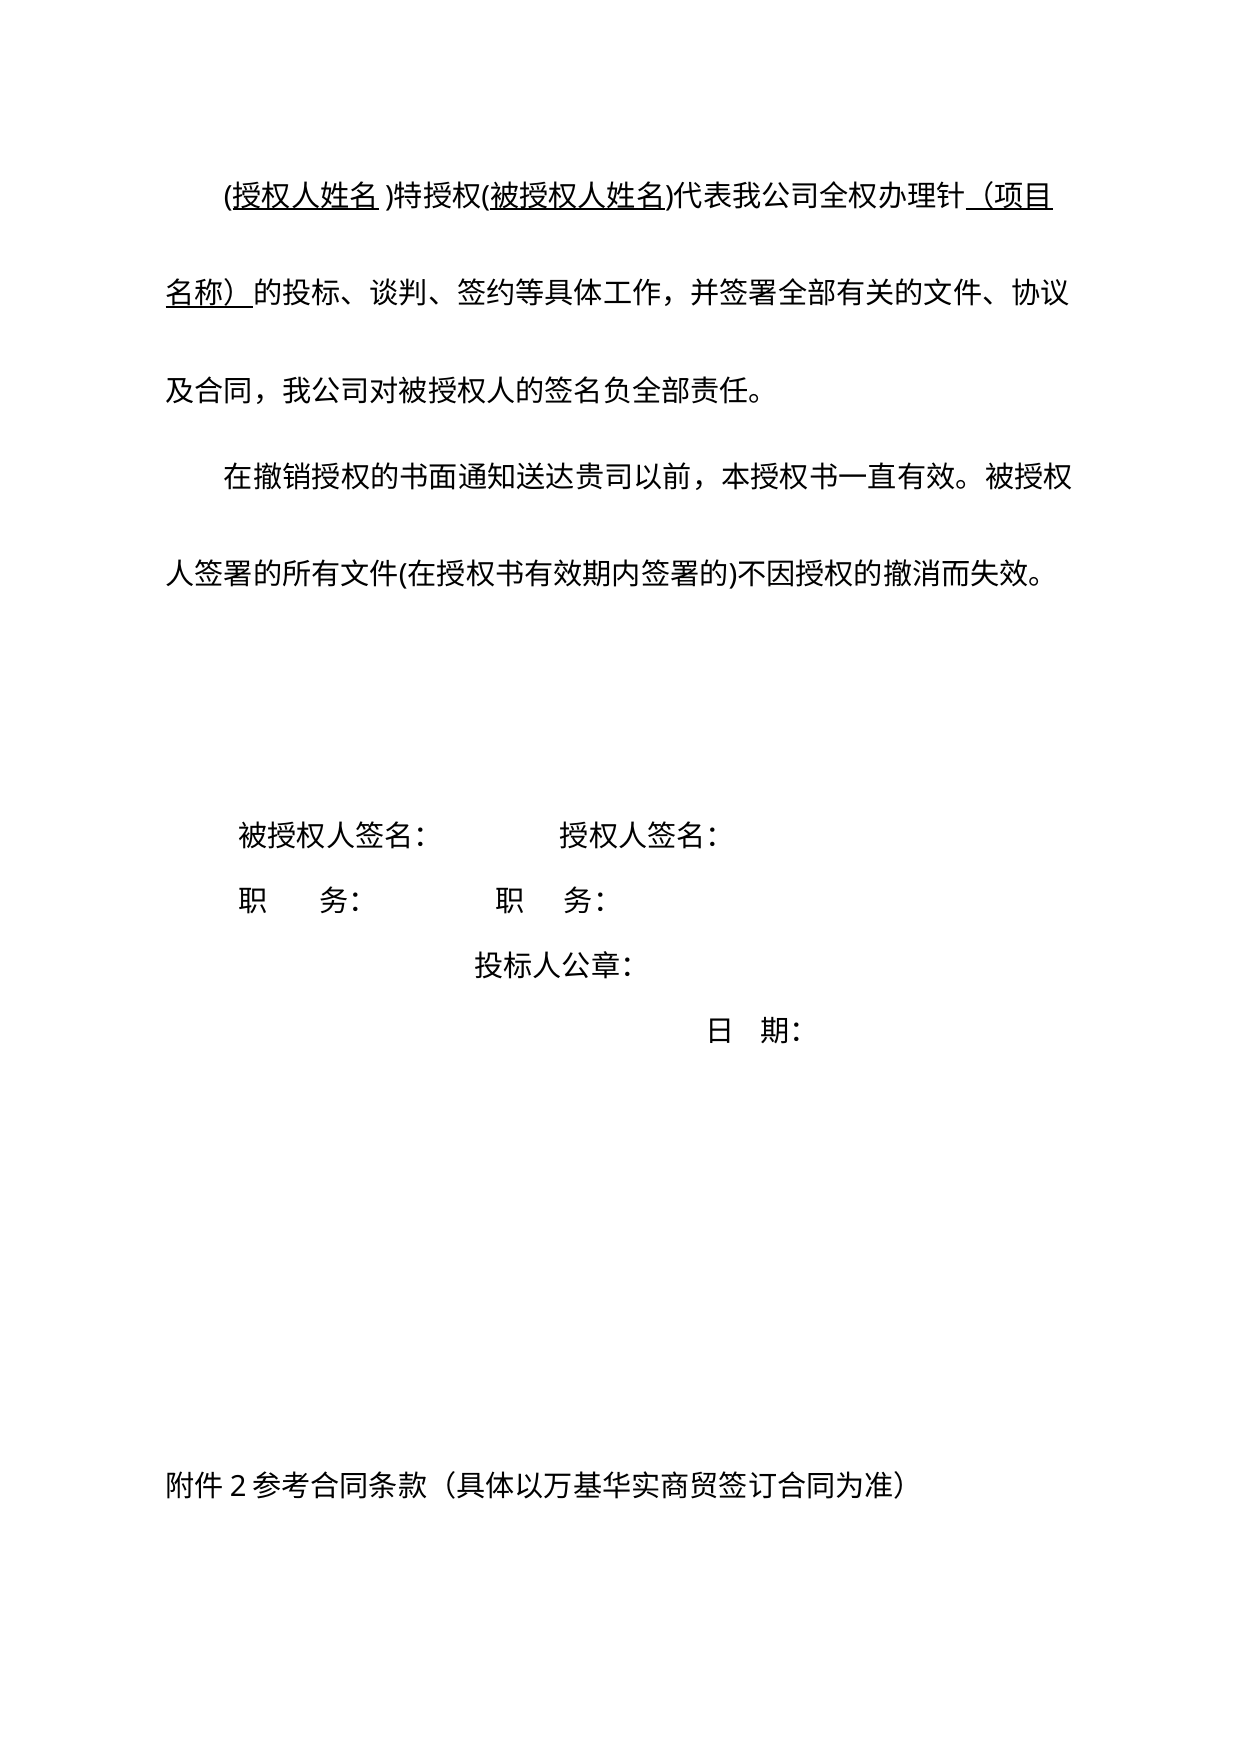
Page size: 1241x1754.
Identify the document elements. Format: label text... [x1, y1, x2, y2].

text 在撤销授权的书面通知送达贵司以前，本授权书一直有效。被授权人签署的所有文件(在授权书有效期内签署的)不因授权的撤消而失效。 [165, 442, 1075, 604]
text 附件2参考合同条款（具体以万基华实商贸签订合同为准） [165, 1451, 1075, 1516]
text (授权人姓名 )特授权(被授权人姓名)代表我公司全权办理针（项目名称）的投标、谈判、签约等具体工作，并签署全部有关的文件、协议及合同，我公司对被授权人的签名负全部责任。 [165, 161, 1075, 421]
text 职 务： 职 务： [165, 866, 1075, 931]
text 日 期： [165, 996, 1075, 1061]
text 投标人公章： [165, 931, 1075, 996]
text 被授权人签名： 授权人签名： [165, 801, 1075, 866]
